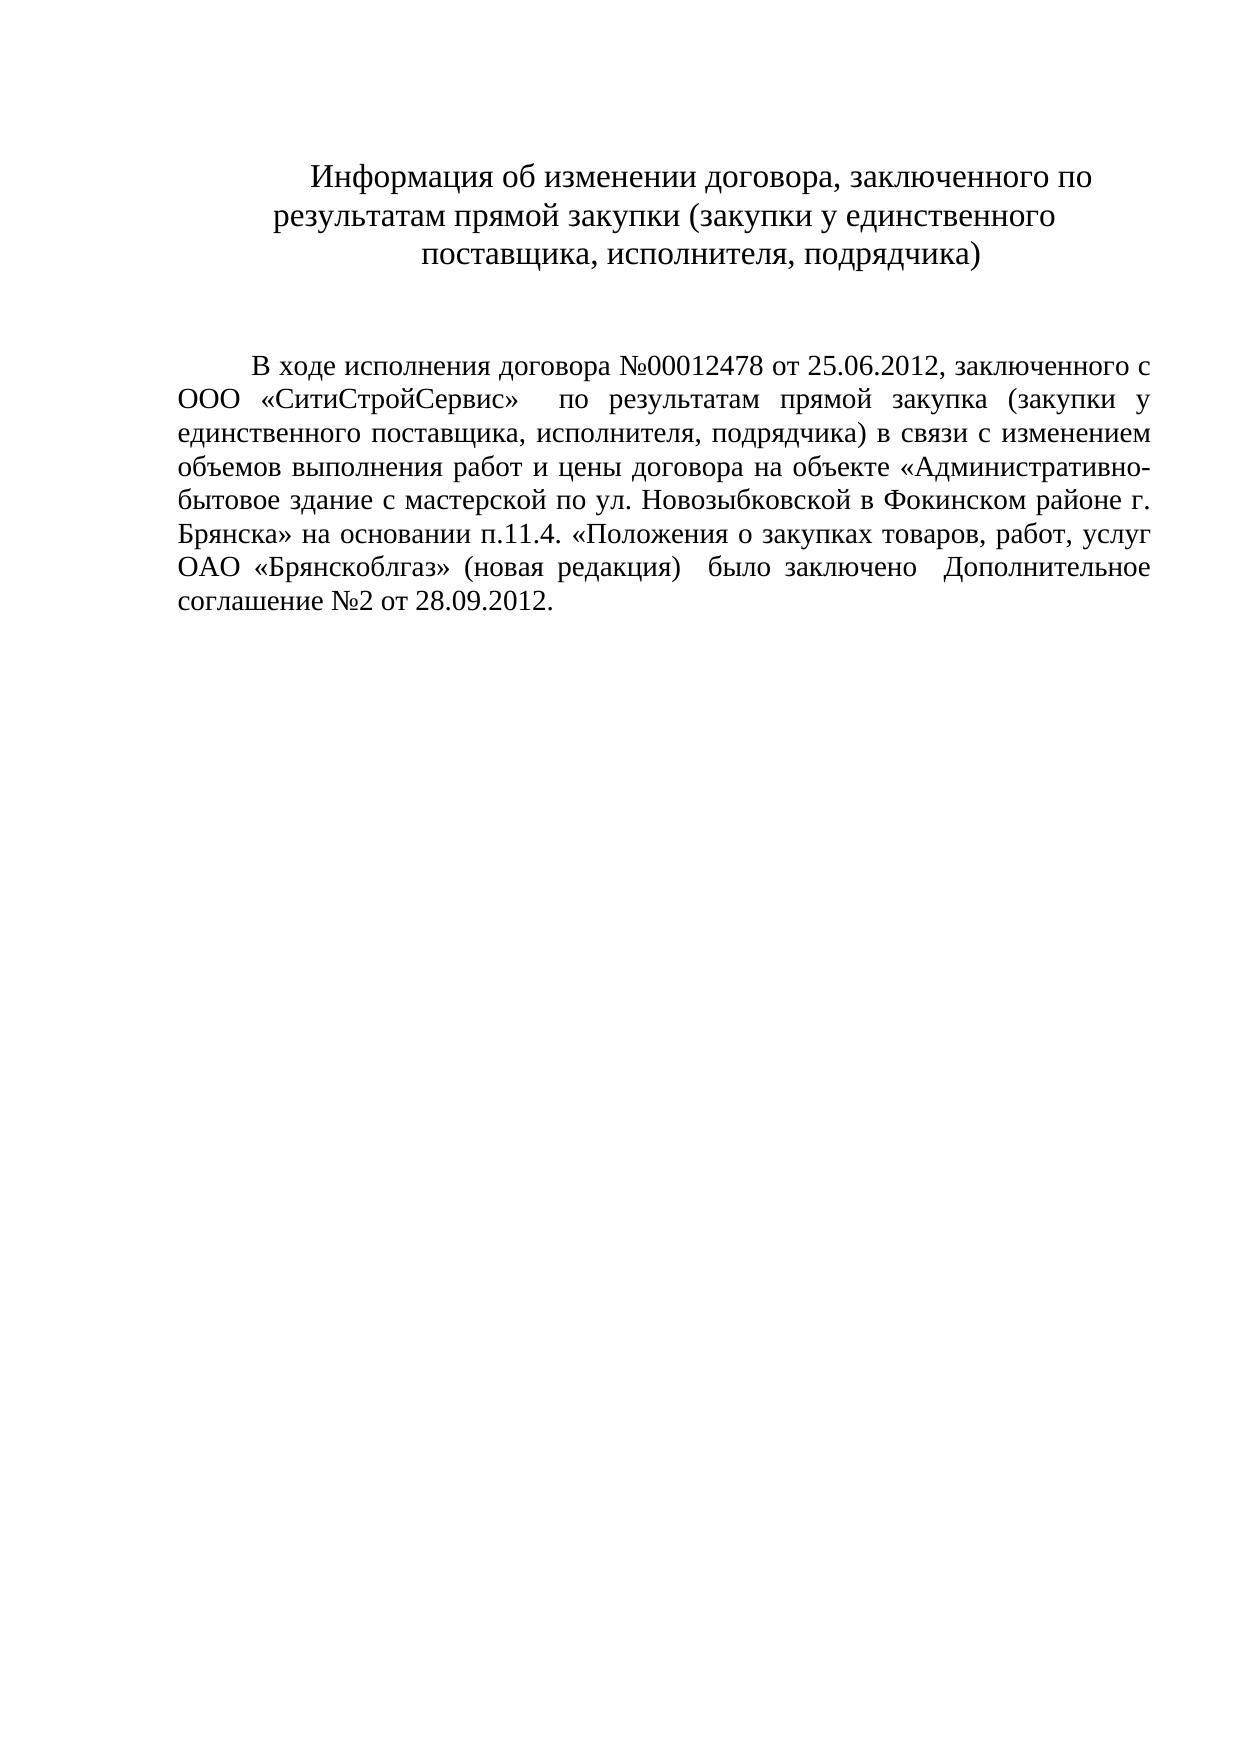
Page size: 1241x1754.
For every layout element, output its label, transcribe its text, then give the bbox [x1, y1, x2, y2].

list В ходе исполнения договора №00012478 от 25.06.2012, заключенного с ООО «СитиСтройСервис» по результатам прямой закупка (закупки у единственного поставщика, исполнителя, подрядчика) в связи с изменением объемов выполнения работ и цены договора на объекте «Административно-бытовое здание с мастерской по ул. Новозыбковской в Фокинском районе г. Брянска» на основании п.11.4. «Положения о закупках товаров, работ, услуг ОАО «Брянскоблгаз» (новая редакция) было заключено Дополнительное соглашение №2 от 28.09.2012. [177, 348, 1152, 616]
text Информация об изменении договора, заключенного по результатам прямой закупки (закупки у единственного [177, 156, 1152, 233]
text поставщика, исполнителя, подрядчика) [177, 233, 1152, 271]
